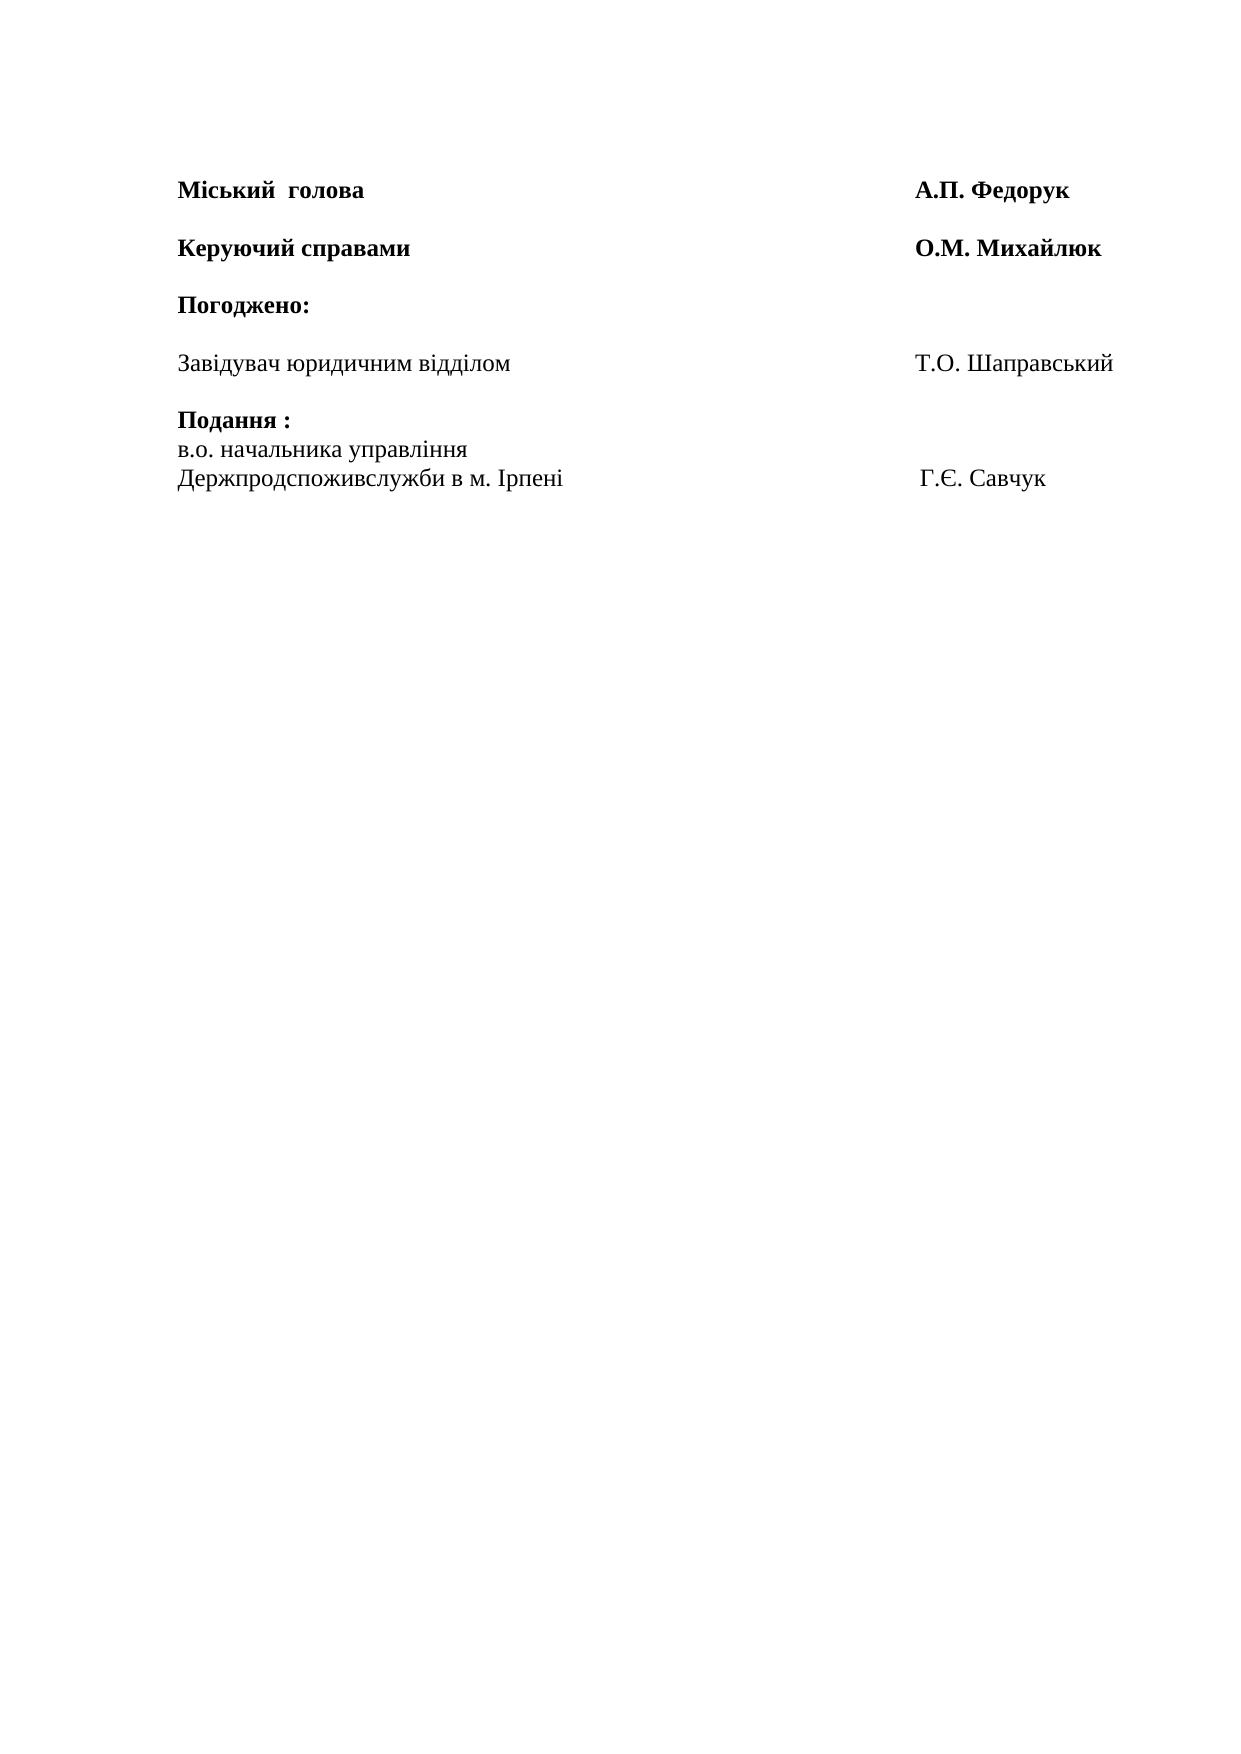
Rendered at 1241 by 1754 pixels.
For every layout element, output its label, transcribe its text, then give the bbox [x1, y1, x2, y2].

text Міський голова А.П. Федорук [177, 176, 1152, 204]
text Керуючий справами О.М. Михайлюк [177, 233, 1152, 262]
text Подання : [177, 406, 1160, 434]
text Погоджено: [177, 291, 1160, 319]
text Держпродспоживслужби в м. Ірпені Г.Є. Савчук [177, 463, 1160, 492]
text Завідувач юридичним відділом Т.О. Шаправський [177, 348, 1160, 377]
text в.о. начальника управління [177, 434, 1160, 463]
